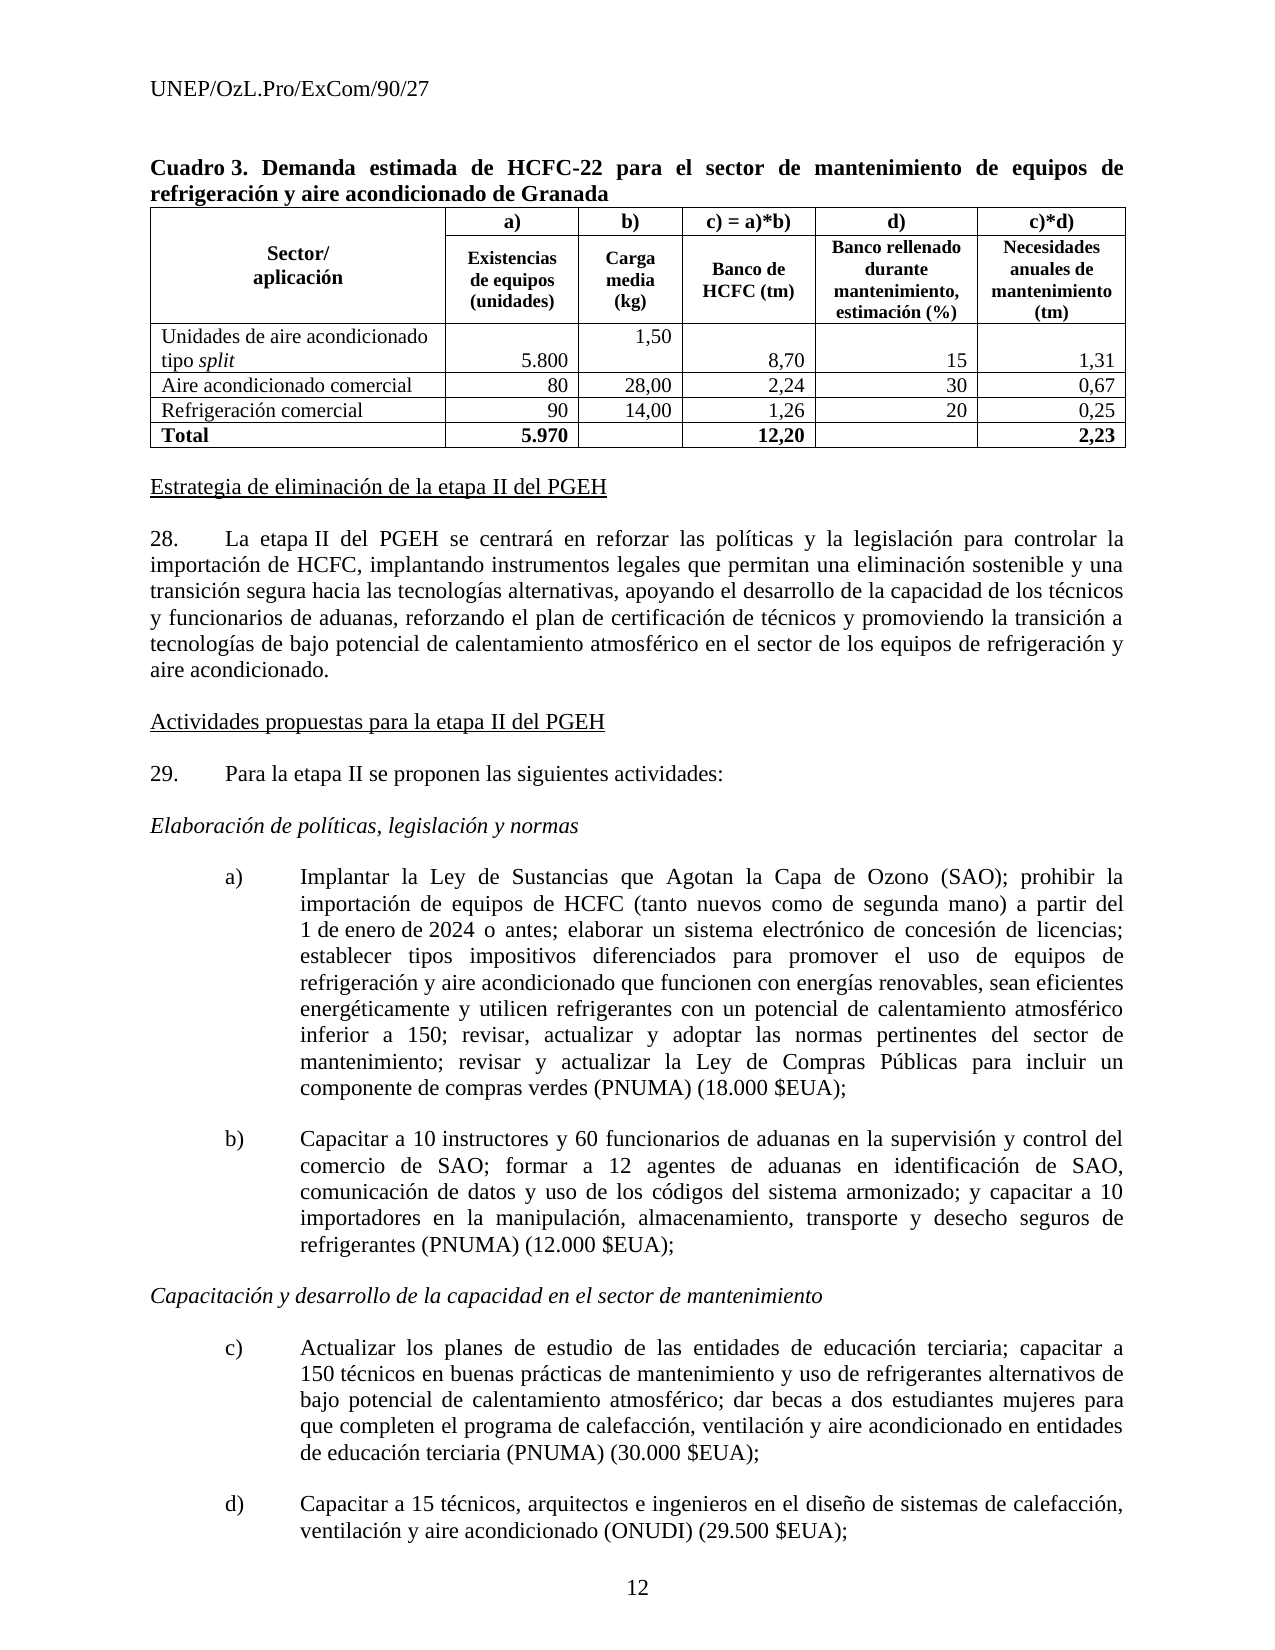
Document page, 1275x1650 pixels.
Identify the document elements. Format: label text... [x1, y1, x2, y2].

subtitle Elaboración de políticas, legislación y normas [150, 812, 1125, 838]
table_cell 12,20 [683, 423, 815, 447]
text Cuadro 3. Demanda estimada de HCFC-22 para el sector de mantenimiento de equipos de refrigeración y aire acondicionado de Granada [150, 154, 1125, 207]
table_header Sector/ aplicación [151, 208, 445, 323]
table_cell 2,24 [683, 373, 815, 397]
table_cell 28,00 [579, 373, 682, 397]
subtitle Capacitación y desarrollo de la capacidad en el sector de mantenimiento [150, 1282, 1125, 1308]
table_header c) = a)*b) [683, 208, 815, 235]
table_cell Aire acondicionado comercial [151, 373, 445, 397]
table_cell 8,70 [683, 324, 815, 372]
table_cell 14,00 [579, 398, 682, 422]
table_cell Necesidades anuales de mantenimiento (tm) [978, 236, 1125, 323]
table_cell Banco de HCFC (tm) [683, 236, 815, 323]
subtitle Implantar la Ley de Sustancias que Agotan la Capa de Ozono (SAO); prohibir la importación de equipos de HCFC (tanto nuevos como de segunda mano) a partir del 1 de enero de 2024 o antes; elaborar un sistema electrónico de concesión de licencias; establecer tipos impositivos diferenciados para promover el uso de equipos de refrigeración y aire acondicionado que funcionen con energías renovables, sean eficientes energéticamente y utilicen refrigerantes con un potencial de calentamiento atmosférico inferior a 150; revisar, actualizar y adoptar las normas pertinentes del sector de mantenimiento; revisar y actualizar la Ley de Compras Públicas para incluir un componente de compras verdes (PNUMA) (18.000 $EUA); [225, 863, 1125, 1100]
table_cell Total [151, 423, 445, 447]
table_cell Unidades de aire acondicionado tipo split [151, 324, 445, 372]
table_cell Carga media (kg) [579, 236, 682, 323]
text Actividades propuestas para la etapa II del PGEH [150, 708, 1125, 734]
table_header b) [579, 208, 682, 235]
table_cell [579, 423, 682, 447]
table_cell 1,26 [683, 398, 815, 422]
table_header a) [446, 208, 578, 235]
table_cell 15 [816, 324, 977, 372]
table_cell Refrigeración comercial [151, 398, 445, 422]
subtitle Capacitar a 15 técnicos, arquitectos e ingenieros en el diseño de sistemas de calefacción, ventilación y aire acondicionado (ONUDI) (29.500 $EUA); [225, 1490, 1125, 1543]
table_cell [816, 423, 977, 447]
text Estrategia de eliminación de la etapa II del PGEH [150, 473, 1125, 500]
table_cell 1,31 [978, 324, 1125, 372]
table_cell Banco rellenado durante mantenimiento, estimación (%) [816, 236, 977, 323]
subtitle Capacitar a 10 instructores y 60 funcionarios de aduanas en la supervisión y control del comercio de SAO; formar a 12 agentes de aduanas en identificación de SAO, comunicación de datos y uso de los códigos del sistema armonizado; y capacitar a 10 importadores en la manipulación, almacenamiento, transporte y desecho seguros de refrigerantes (PNUMA) (12.000 $EUA); [225, 1125, 1125, 1257]
table_cell 1,50 [579, 324, 682, 372]
table_cell 0,67 [978, 373, 1125, 397]
table_cell 5.970 [446, 423, 578, 447]
table_cell 90 [446, 398, 578, 422]
table_cell 2,23 [978, 423, 1125, 447]
table_cell Existencias de equipos (unidades) [446, 236, 578, 323]
table_header d) [816, 208, 977, 235]
table_cell 5.800 [446, 324, 578, 372]
table_cell 20 [816, 398, 977, 422]
table_header c)*d) [978, 208, 1125, 235]
subtitle Actualizar los planes de estudio de las entidades de educación terciaria; capacitar a 150 técnicos en buenas prácticas de mantenimiento y uso de refrigerantes alternativos de bajo potencial de calentamiento atmosférico; dar becas a dos estudiantes mujeres para que completen el programa de calefacción, ventilación y aire acondicionado en entidades de educación terciaria (PNUMA) (30.000 $EUA); [225, 1333, 1125, 1465]
subtitle Para la etapa II se proponen las siguientes actividades: [150, 761, 1125, 787]
list La etapa II del PGEH se centrará en reforzar las políticas y la legislación para controlar la importación de HCFC, implantando instrumentos legales que permitan una eliminación sostenible y una transición segura hacia las tecnologías alternativas, apoyando el desarrollo de la capacidad de los técnicos y funcionarios de aduanas, reforzando el plan de certificación de técnicos y promoviendo la transición a tecnologías de bajo potencial de calentamiento atmosférico en el sector de los equipos de refrigeración y aire acondicionado. [150, 525, 1125, 683]
table_cell 80 [446, 373, 578, 397]
table_cell 30 [816, 373, 977, 397]
table_cell 0,25 [978, 398, 1125, 422]
